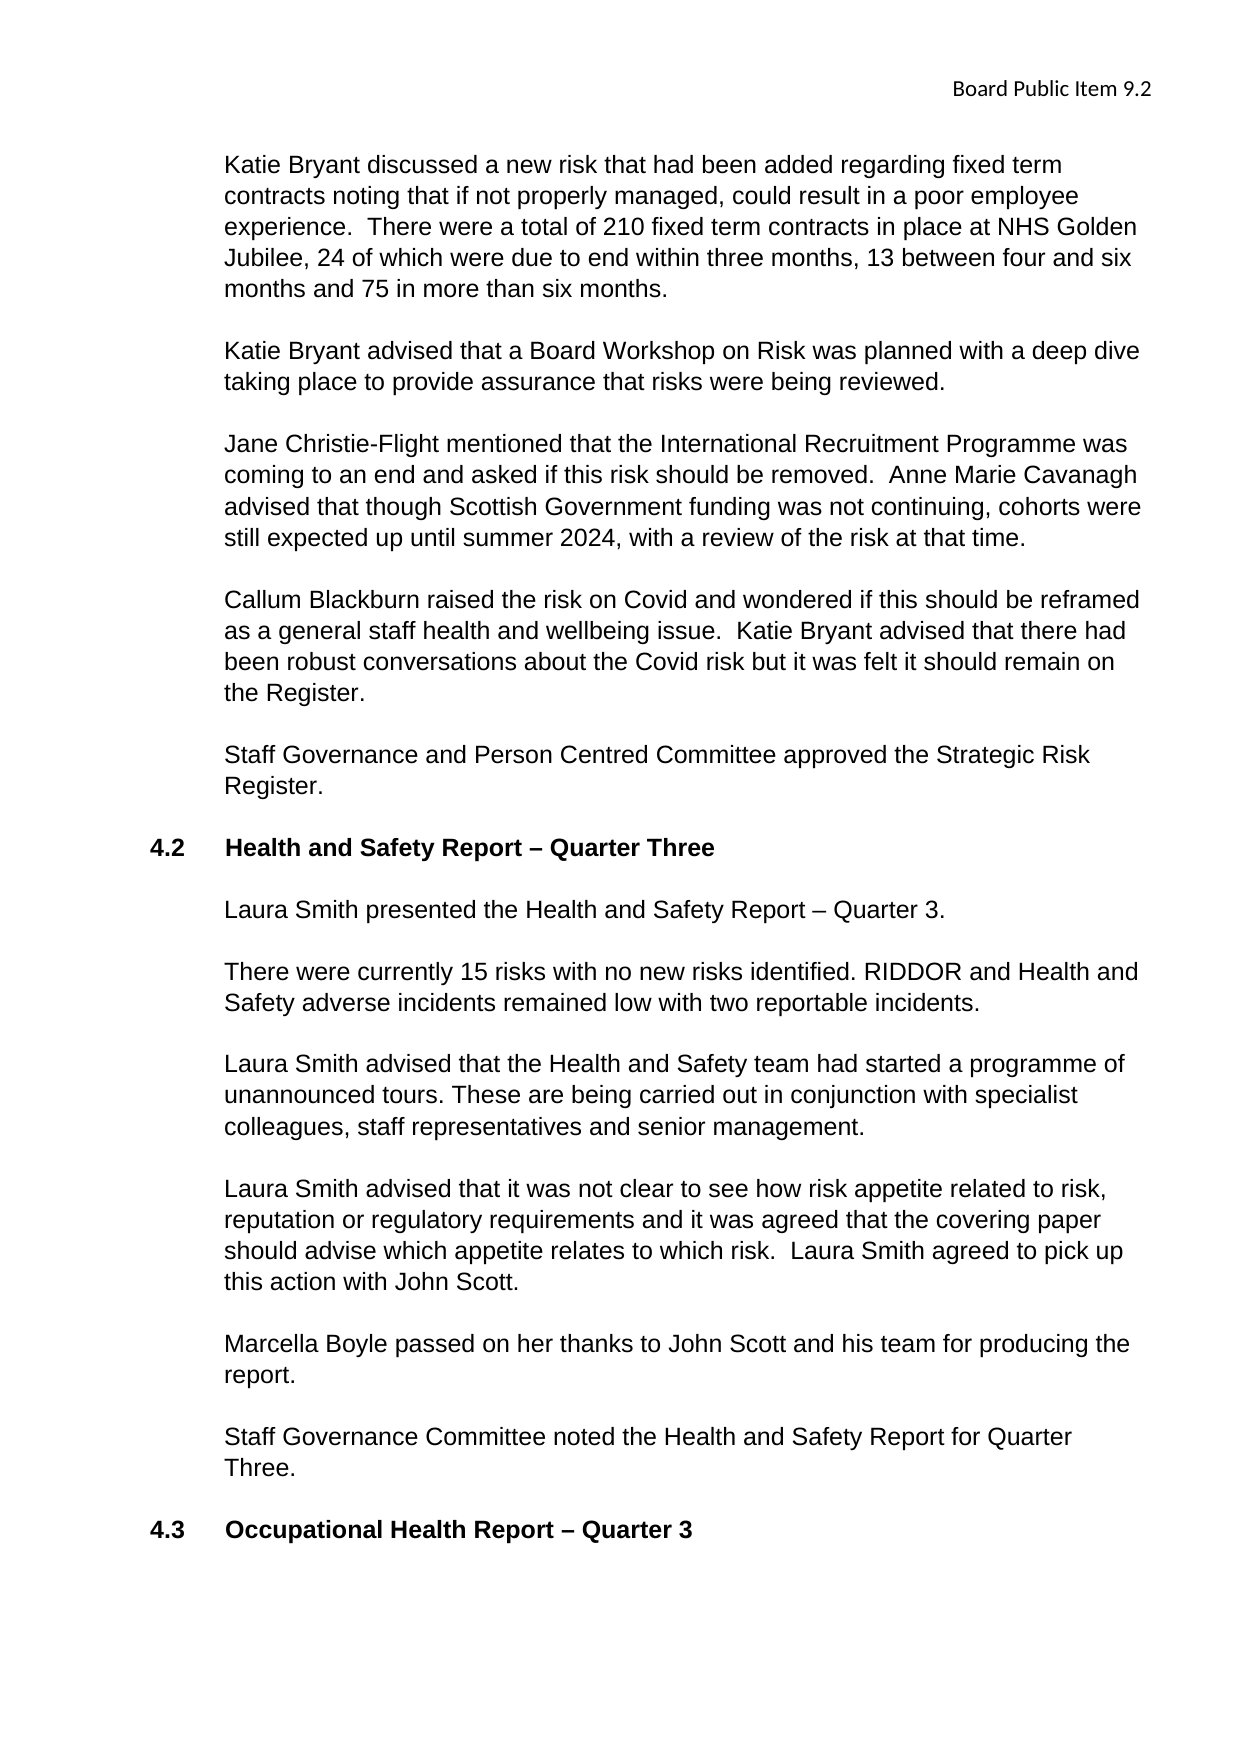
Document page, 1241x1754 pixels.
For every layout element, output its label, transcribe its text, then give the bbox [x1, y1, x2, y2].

text Katie Bryant discussed a new risk that had been added regarding fixed term contracts noting that if not properly managed, could result in a poor employee experience. There were a total of 210 fixed term contracts in place at NHS Golden Jubilee, 24 of which were due to end within three months, 13 between four and six months and 75 in more than six months. [224, 150, 1152, 303]
text Marcella Boyle passed on her thanks to John Scott and his team for producing the report. [224, 1329, 1152, 1388]
text Staff Governance Committee noted the Health and Safety Report for Quarter Three. [224, 1422, 1152, 1482]
text Callum Blackburn raised the risk on Covid and wondered if this should be reframed as a general staff health and wellbeing issue. Katie Bryant advised that there had been robust conversations about the Covid risk but it was felt it should remain on the Register. [224, 584, 1152, 706]
text Laura Smith advised that it was not clear to see how risk appetite related to risk, reputation or regulatory requirements and it was agreed that the covering paper should advise which appetite relates to which risk. Laura Smith agreed to pick up this action with John Scott. [224, 1173, 1152, 1295]
text There were currently 15 risks with no new risks identified. RIDDOR and Health and Safety adverse incidents remained low with two reportable incidents. [224, 957, 1152, 1017]
text Staff Governance and Person Centred Committee approved the Strategic Risk Register. [224, 740, 1152, 799]
text Jane Christie-Flight mentioned that the International Recruitment Programme was coming to an end and asked if this risk should be removed. Anne Marie Cavanagh advised that though Scottish Government funding was not continuing, cohorts were still expected up until summer 2024, with a review of the risk at that time. [224, 429, 1152, 551]
text 4.3 Occupational Health Report – Quarter 3 [150, 1515, 1152, 1544]
text 4.2 Health and Safety Report – Quarter Three [150, 833, 1152, 862]
text Katie Bryant advised that a Board Workshop on Risk was planned with a deep dive taking place to provide assurance that risks were being reviewed. [224, 336, 1152, 396]
text Laura Smith presented the Health and Safety Report – Quarter 3. [224, 895, 1152, 924]
text Laura Smith advised that the Health and Safety team had started a programme of unannounced tours. These are being carried out in conjunction with specialist colleagues, staff representatives and senior management. [224, 1049, 1152, 1140]
